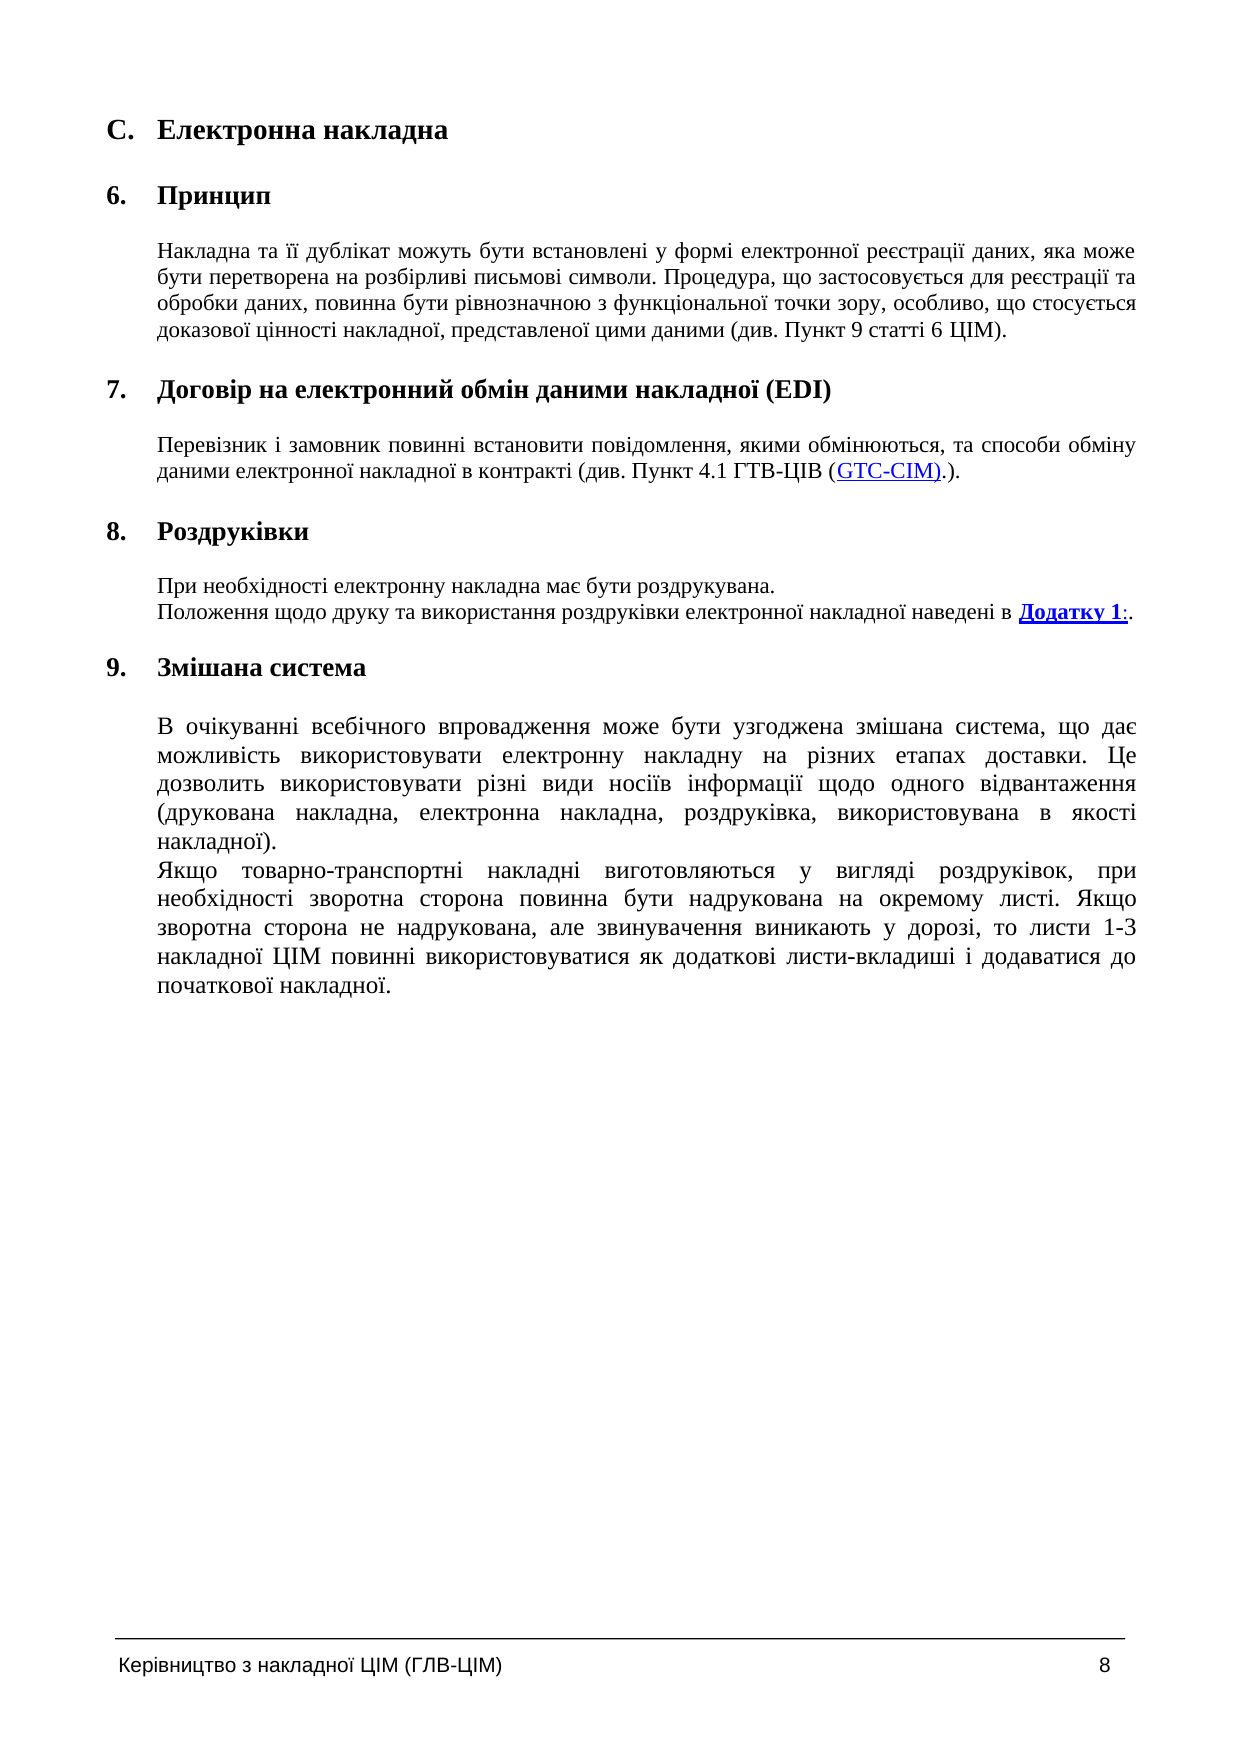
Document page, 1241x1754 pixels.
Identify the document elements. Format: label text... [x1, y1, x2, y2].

table_cell Роздруківки При необхідності електронну накладна має бути роздрукувана. Положення щодо друку та використання роздруківки електронної накладної наведені в Додатку 1:. [146, 515, 1149, 651]
table_cell Змішана система В очікуванні всебічного впровадження може бути узгоджена змішана система, що дає можливість використовувати електронну накладну на різних етапах доставки. Це дозволить використовувати різні види носіїв інформації щодо одного відвантаження (друкована накладна, електронна накладна, роздруківка, використовувана в якості накладної). Якщо товарно-транспортні накладні виготовляються у вигляді роздруківок, при необхідності зворотна сторона повинна бути надрукована на окремому листі. Якщо зворотна сторона не надрукована, але звинувачення виникають у дорозі, то листи 1-3 накладної ЦІМ повинні використовуватися як додаткові листи-вкладиші і додаватися до початкової накладної. [146, 651, 1149, 998]
table_cell 6. [95, 179, 146, 373]
table_cell 8. [95, 515, 146, 651]
table_cell Договір на електронний обмін даними накладної (EDI) Перевізник і замовник повинні встановити повідомлення, якими обмінюються, та способи обміну даними електронної накладної в контракті (див. Пункт 4.1 ГТВ-ЦІВ (GTC-CIM).). [146, 373, 1149, 514]
table_cell Принцип Накладна та її дублікат можуть бути встановлені у формі електронної реєстрації даних, яка може бути перетворена на розбірливі письмові символи. Процедура, що застосовується для реєстрації та обробки даних, повинна бути рівнозначною з функціональної точки зору, особливо, що стосується доказової цінності накладної, представленої цими даними (див. Пункт 9 статті 6 ЦIM). [146, 179, 1149, 373]
table_cell 7. [95, 373, 146, 514]
table_header C. [95, 112, 146, 179]
table_header Електронна накладна [146, 112, 1149, 179]
table_cell 9. [95, 651, 146, 998]
